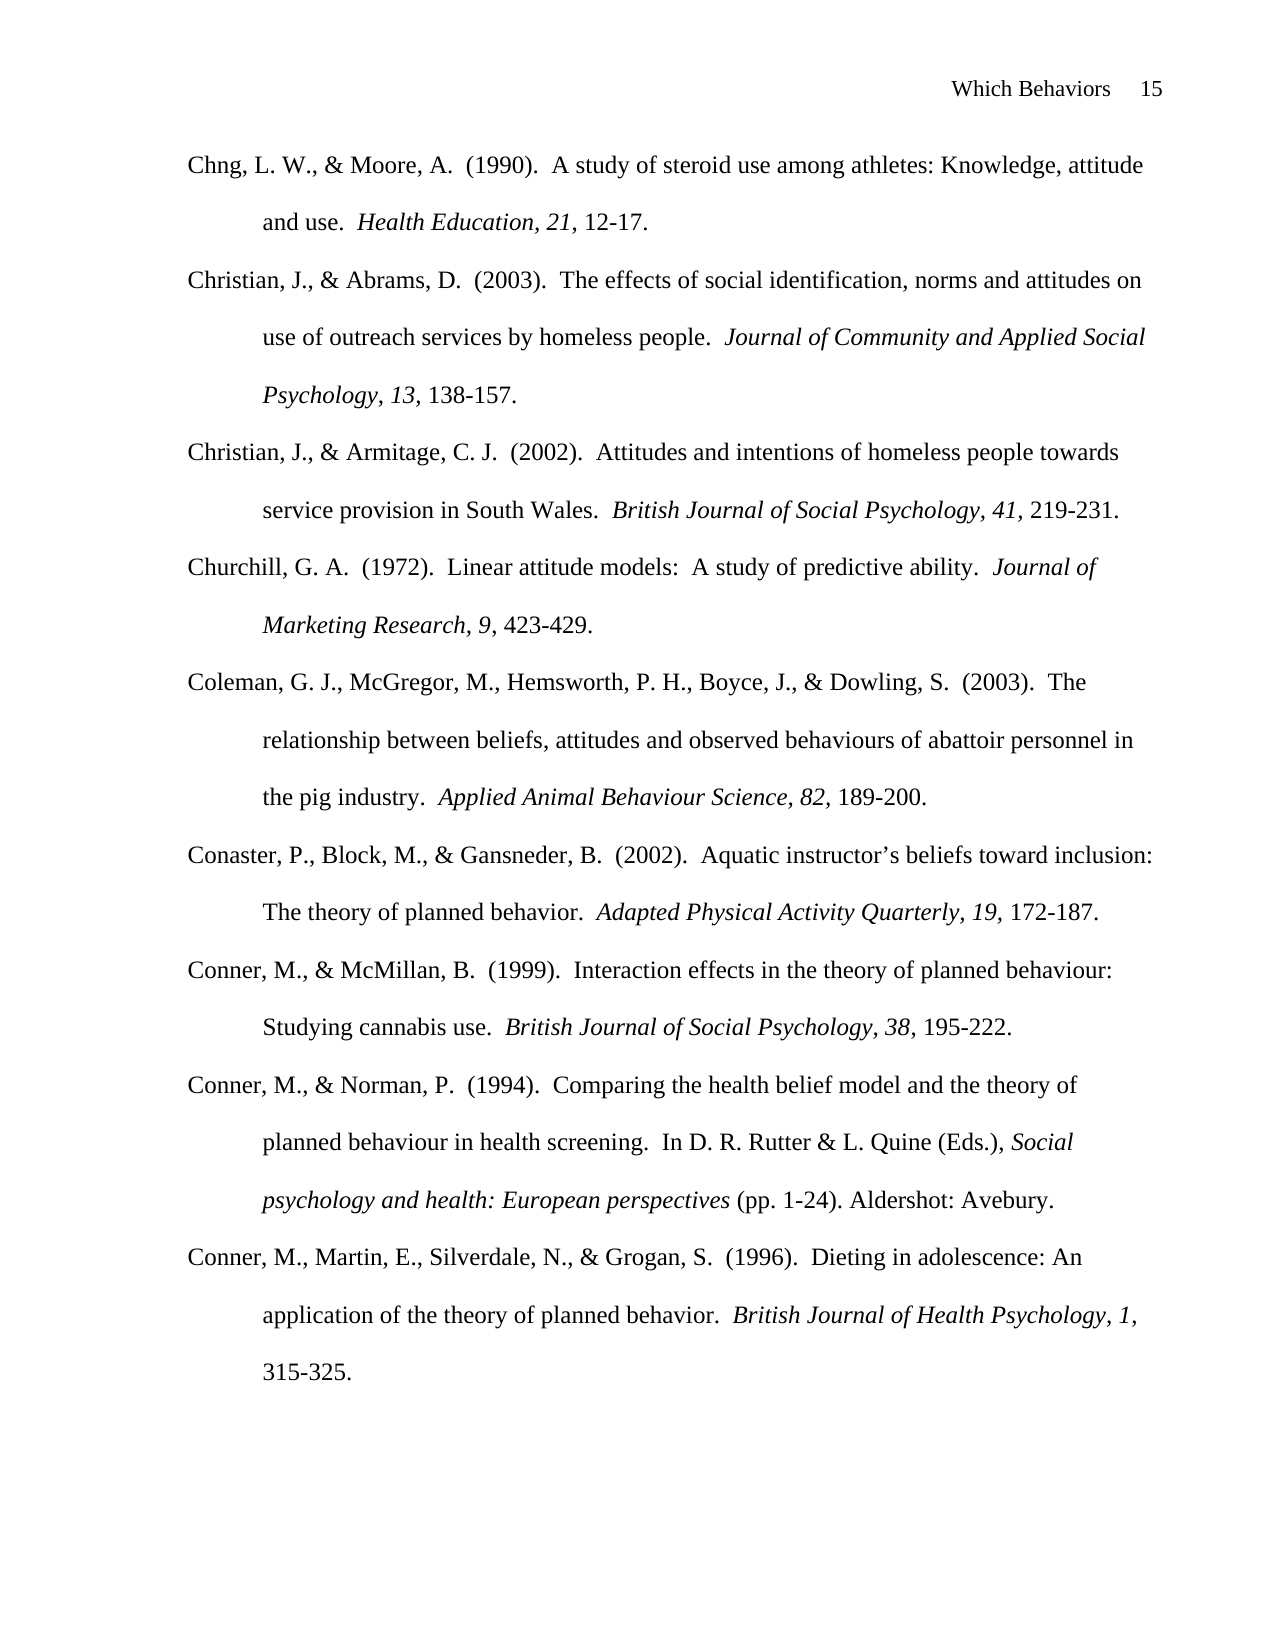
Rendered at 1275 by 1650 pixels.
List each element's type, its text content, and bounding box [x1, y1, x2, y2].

subtitle Christian, J., & Abrams, D. (2003). The effects of social identification, norms and attitudes on use of outreach services by homeless people. Journal of Community and Applied Social Psychology, 13, 138-157. [187, 265, 1162, 409]
subtitle Churchill, G. A. (1972). Linear attitude models: A study of predictive ability. Journal of Marketing Research, 9, 423-429. [187, 552, 1162, 639]
text Conner, M., & McMillan, B. (1999). Interaction effects in the theory of planned behaviour: Studying cannabis use. British Journal of Social Psychology, 38, 195-222. [187, 955, 1162, 1041]
text Conner, M., & Norman, P. (1994). Comparing the health belief model and the theory of planned behaviour in health screening. In D. R. Rutter & L. Quine (Eds.), Social psychology and health: European perspectives (pp. 1-24). Aldershot: Avebury. [187, 1070, 1162, 1214]
subtitle Christian, J., & Armitage, C. J. (2002). Attitudes and intentions of homeless people towards service provision in South Wales. British Journal of Social Psychology, 41, 219-231. [187, 437, 1162, 524]
text Coleman, G. J., McGregor, M., Hemsworth, P. H., Boyce, J., & Dowling, S. (2003). The relationship between beliefs, attitudes and observed behaviours of abattoir personnel in the pig industry. Applied Animal Behaviour Science, 82, 189-200. [187, 667, 1162, 811]
text Conner, M., Martin, E., Silverdale, N., & Grogan, S. (1996). Dieting in adolescence: An application of the theory of planned behavior. British Journal of Health Psychology, 1, 315-325. [187, 1242, 1162, 1386]
text Conaster, P., Block, M., & Gansneder, B. (2002). Aquatic instructor’s beliefs toward inclusion: The theory of planned behavior. Adapted Physical Activity Quarterly, 19, 172-187. [187, 840, 1162, 926]
subtitle Chng, L. W., & Moore, A. (1990). A study of steroid use among athletes: Knowledge, attitude and use. Health Education, 21, 12-17. [187, 150, 1162, 236]
